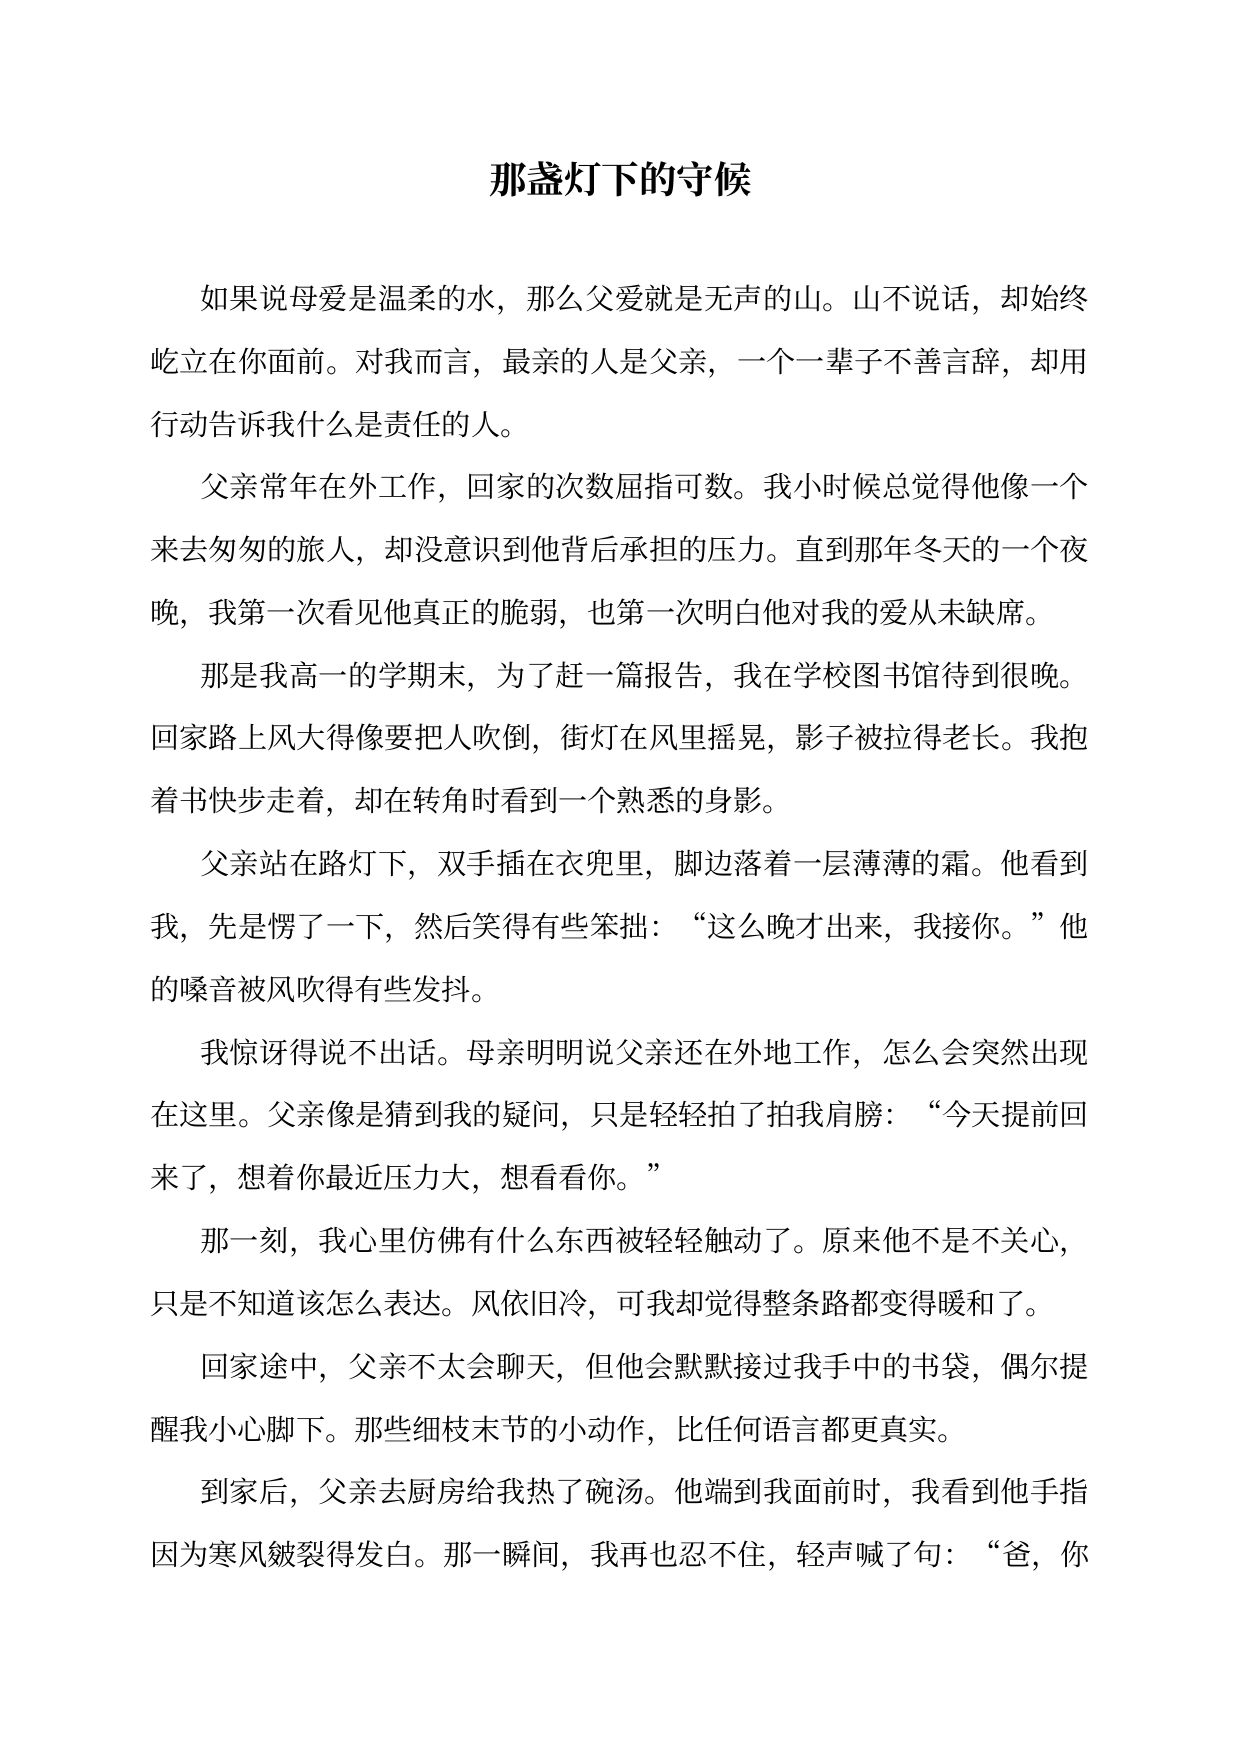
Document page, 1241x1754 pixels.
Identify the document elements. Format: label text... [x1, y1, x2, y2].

text 那是我高一的学期末，为了赶一篇报告，我在学校图书馆待到很晚。回家路上风大得像要把人吹倒，街灯在风里摇晃，影子被拉得老长。我抱着书快步走着，却在转角时看到一个熟悉的身影。 [150, 653, 1090, 820]
text 如果说母爱是温柔的水，那么父爱就是无声的山。山不说话，却始终屹立在你面前。对我而言，最亲的人是父亲，一个一辈子不善言辞，却用行动告诉我什么是责任的人。 [150, 276, 1090, 443]
text 父亲常年在外工作，回家的次数屈指可数。我小时候总觉得他像一个来去匆匆的旅人，却没意识到他背后承担的压力。直到那年冬天的一个夜晚，我第一次看见他真正的脆弱，也第一次明白他对我的爱从未缺席。 [150, 464, 1090, 632]
subtitle 那盏灯下的守候 [150, 150, 1090, 204]
text 父亲站在路灯下，双手插在衣兜里，脚边落着一层薄薄的霜。他看到我，先是愣了一下，然后笑得有些笨拙：“这么晚才出来，我接你。”他的嗓音被风吹得有些发抖。 [150, 841, 1090, 1008]
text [150, 1469, 1090, 1574]
text 那一刻，我心里仿佛有什么东西被轻轻触动了。原来他不是不关心，只是不知道该怎么表达。风依旧冷，可我却觉得整条路都变得暖和了。 [150, 1218, 1090, 1323]
text 回家途中，父亲不太会聊天，但他会默默接过我手中的书袋，偶尔提醒我小心脚下。那些细枝末节的小动作，比任何语言都更真实。 [150, 1343, 1090, 1448]
text 我惊讶得说不出话。母亲明明说父亲还在外地工作，怎么会突然出现在这里。父亲像是猜到我的疑问，只是轻轻拍了拍我肩膀：“今天提前回来了，想着你最近压力大，想看看你。” [150, 1029, 1090, 1197]
